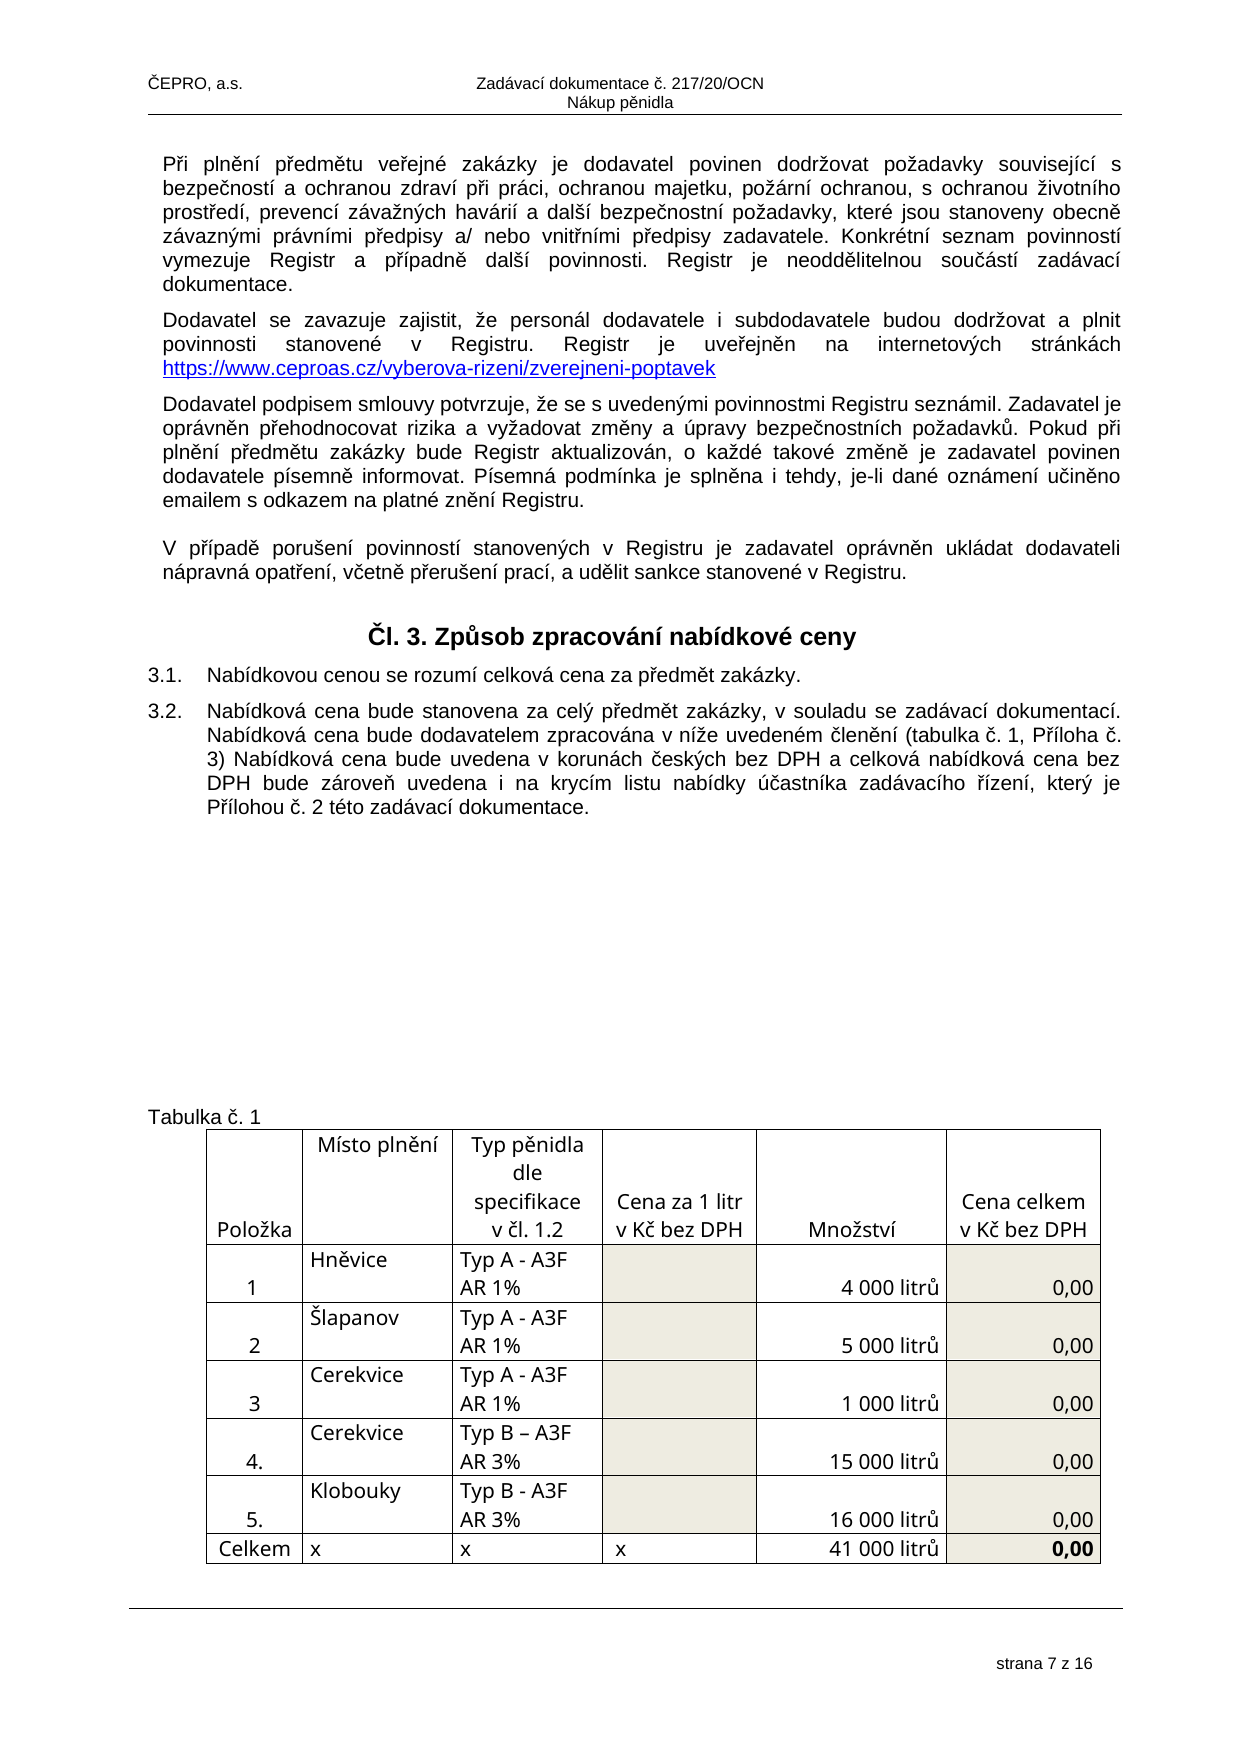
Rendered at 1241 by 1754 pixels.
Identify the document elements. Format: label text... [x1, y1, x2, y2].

table_cell [603, 1303, 756, 1359]
text Při plnění předmětu veřejné zakázky je dodavatel povinen dodržovat požadavky související s bezpečností a ochranou zdraví při práci, ochranou majetku, požární ochranou, s ochranou životního prostředí, prevencí závažných havárií a další bezpečnostní požadavky, které jsou stanoveny obecně závaznými právními předpisy a/ nebo vnitřními předpisy zadavatele. Konkrétní seznam povinností vymezuje Registr a případně další povinnosti. Registr je neoddělitelnou součástí zadávací dokumentace. [162, 152, 1122, 295]
table_cell 0,00 [947, 1419, 1100, 1475]
table_cell 1 000 litrů [757, 1361, 946, 1417]
table_cell 0,00 [947, 1361, 1100, 1417]
table_cell 5. [207, 1476, 302, 1533]
table_cell Hněvice [303, 1245, 452, 1302]
table_header Množství [757, 1130, 946, 1244]
table_cell Celkem [207, 1534, 302, 1563]
table_cell 15 000 litrů [757, 1419, 946, 1475]
table_cell Typ A - A3F AR 1% [453, 1361, 602, 1417]
list Tabulka č. 1 [148, 1105, 1122, 1129]
table_cell 5 000 litrů [757, 1303, 946, 1359]
table_cell Typ A - A3F AR 1% [453, 1303, 602, 1359]
table_cell Klobouky [303, 1476, 452, 1533]
table_cell Cerekvice [303, 1361, 452, 1417]
table_cell 2 [207, 1303, 302, 1359]
table_header Místo plnění [303, 1130, 452, 1244]
table_cell Cerekvice [303, 1419, 452, 1475]
table_cell Šlapanov [303, 1303, 452, 1359]
table_cell 1 [207, 1245, 302, 1302]
table_cell Typ B - A3F AR 3% [453, 1476, 602, 1533]
table_cell [603, 1361, 756, 1417]
text Dodavatel se zavazuje zajistit, že personál dodavatele i subdodavatele budou dodržovat a plnit povinnosti stanovené v Registru. Registr je uveřejněn na internetových stránkách https://www.ceproas.cz/vyberova-rizeni/zverejneni-poptavek [162, 308, 1122, 380]
text Způsob zpracování nabídkové ceny [102, 621, 1122, 650]
table_cell 4. [207, 1419, 302, 1475]
table_cell x [603, 1534, 756, 1563]
table_cell 0,00 [947, 1303, 1100, 1359]
table_cell x [453, 1534, 602, 1563]
table_cell 16 000 litrů [757, 1476, 946, 1533]
table_cell 0,00 [947, 1245, 1100, 1302]
table_header Cena za 1 litr v Kč bez DPH [603, 1130, 756, 1244]
table_cell 3 [207, 1361, 302, 1417]
table_cell 41 000 litrů [757, 1534, 946, 1563]
text Dodavatel podpisem smlouvy potvrzuje, že se s uvedenými povinnostmi Registru seznámil. Zadavatel je oprávněn přehodnocovat rizika a vyžadovat změny a úpravy bezpečnostních požadavků. Pokud při plnění předmětu zakázky bude Registr aktualizován, o každé takové změně je zadavatel povinen dodavatele písemně informovat. Písemná podmínka je splněna i tehdy, je-li dané oznámení učiněno emailem s odkazem na platné znění Registru. [162, 392, 1122, 512]
table_cell [603, 1245, 756, 1302]
table_cell Typ B – A3F AR 3% [453, 1419, 602, 1475]
text Nabídková cena bude stanovena za celý předmět zakázky, v souladu se zadávací dokumentací. Nabídková cena bude dodavatelem zpracována v níže uvedeném členění (tabulka č. 1, Příloha č. 3) Nabídková cena bude uvedena v korunách českých bez DPH a celková nabídková cena bez DPH bude zároveň uvedena i na krycím listu nabídky účastníka zadávacího řízení, který je Přílohou č. 2 této zadávací dokumentace. [148, 699, 1122, 819]
table_cell x [303, 1534, 452, 1563]
table_cell 0,00 [947, 1476, 1100, 1533]
table_cell Typ A - A3F AR 1% [453, 1245, 602, 1302]
table_cell [603, 1419, 756, 1475]
table_cell 4 000 litrů [757, 1245, 946, 1302]
table_header Typ pěnidla dle specifikace v čl. 1.2 [453, 1130, 602, 1244]
table_header Cena celkem v Kč bez DPH [947, 1130, 1100, 1244]
table_header Položka [207, 1130, 302, 1244]
text Nabídkovou cenou se rozumí celková cena za předmět zakázky. [148, 663, 1122, 687]
text V případě porušení povinností stanovených v Registru je zadavatel oprávněn ukládat dodavateli nápravná opatření, včetně přerušení prací, a udělit sankce stanovené v Registru. [162, 536, 1122, 584]
table_cell 0,00 [947, 1534, 1100, 1563]
table_cell [603, 1476, 756, 1533]
